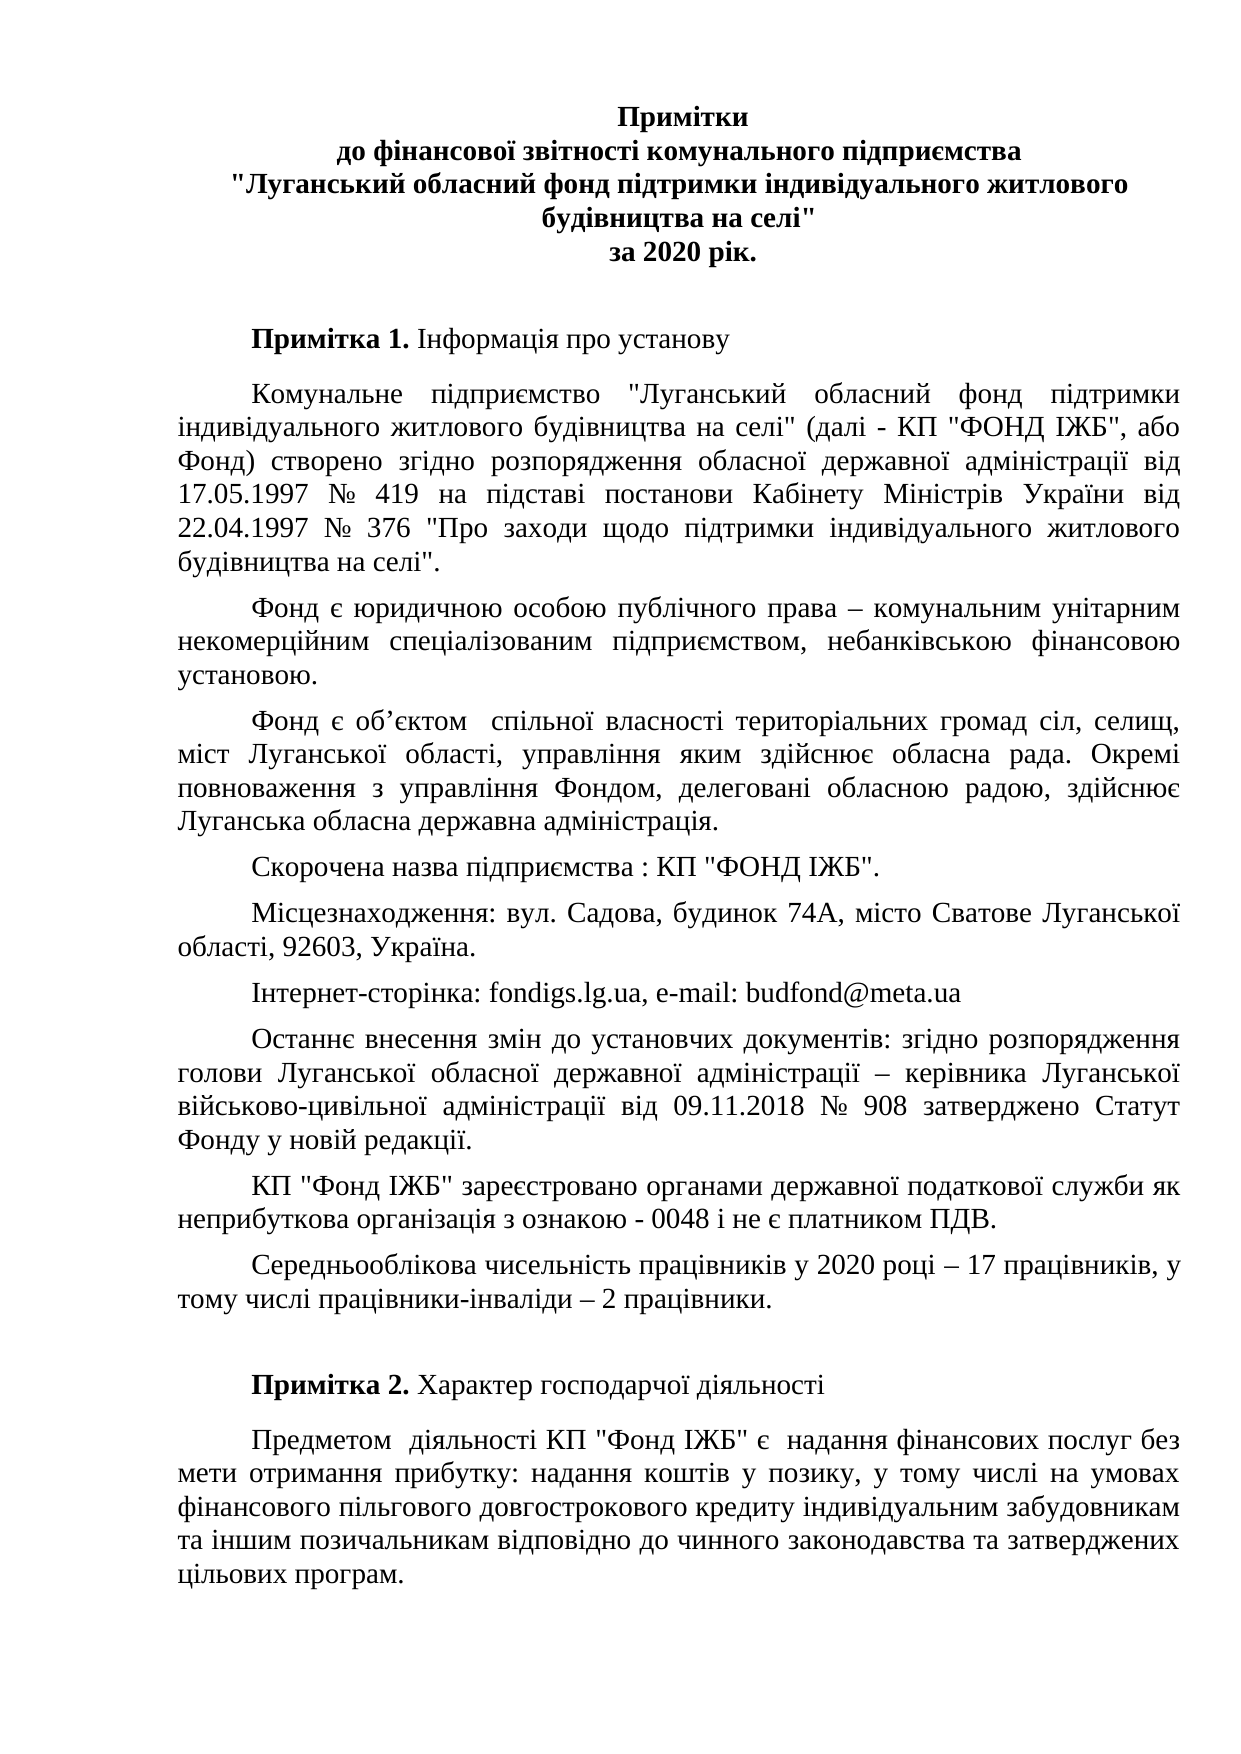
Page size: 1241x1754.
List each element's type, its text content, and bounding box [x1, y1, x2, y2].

text Місцезнаходження: вул. Садова, будинок 74А, місто Сватове Луганської області, 92603, Україна. [177, 896, 1181, 963]
text Фонд є юридичною особою публічного права – комунальним унітарним некомерційним спеціалізованим підприємством, небанківською фінансовою установою. [177, 590, 1181, 690]
text Примітка 1. Інформація про установу [177, 322, 1181, 355]
text КП "Фонд ІЖБ" зареєстровано органами державної податкової служби як неприбуткова організація з ознакою - 0048 і не є платником ПДВ. [177, 1168, 1181, 1235]
text Середньооблікова чисельність працівників у 2020 році – 17 працівників, у тому числі працівники-інваліди – 2 працівники. [177, 1247, 1181, 1314]
text Фонд є об’єктом спільної власності територіальних громад сіл, селищ, міст Луганської області, управління яким здійснює обласна рада. Окремі повноваження з управління Фондом, делеговані обласною радою, здійснює Луганська обласна державна адміністрація. [177, 703, 1181, 837]
text Останнє внесення змін до установчих документів: згідно розпорядження голови Луганської обласної державної адміністрації – керівника Луганської військово-цивільної адміністрації від 09.11.2018 № 908 затверджено Статут Фонду у новій редакції. [177, 1021, 1181, 1155]
text Скорочена назва підприємства : КП "ФОНД ІЖБ". [177, 849, 1181, 883]
text Інтернет-сторінка: fondigs.lg.ua, e-mail: budfond@meta.ua [177, 975, 1181, 1009]
text Примітки [177, 99, 1181, 133]
text Примітка 2. Характер господарчої діяльності [177, 1367, 1181, 1401]
text Комунальне підприємство "Луганський обласний фонд підтримки індивідуального житлового будівництва на селі" (далі - КП "ФОНД ІЖБ", або Фонд) створено згідно розпорядження обласної державної адміністрації від 17.05.1997 № 419 на підставі постанови Кабінету Міністрів України від 22.04.1997 № 376 "Про заходи щодо підтримки індивідуального житлового будівництва на селі". [177, 376, 1181, 577]
text за 2020 рік. [177, 234, 1181, 267]
text "Луганський обласний фонд підтримки індивідуального житлового будівництва на селі" [177, 167, 1181, 234]
text Предметом діяльності КП "Фонд ІЖБ" є надання фінансових послуг без мети отримання прибутку: надання коштів у позику, у тому числі на умовах фінансового пільгового довгострокового кредиту індивідуальним забудовникам та іншим позичальникам відповідно до чинного законодавства та затверджених цільових програм. [177, 1422, 1181, 1589]
text до фінансової звітності комунального підприємства [177, 133, 1181, 167]
